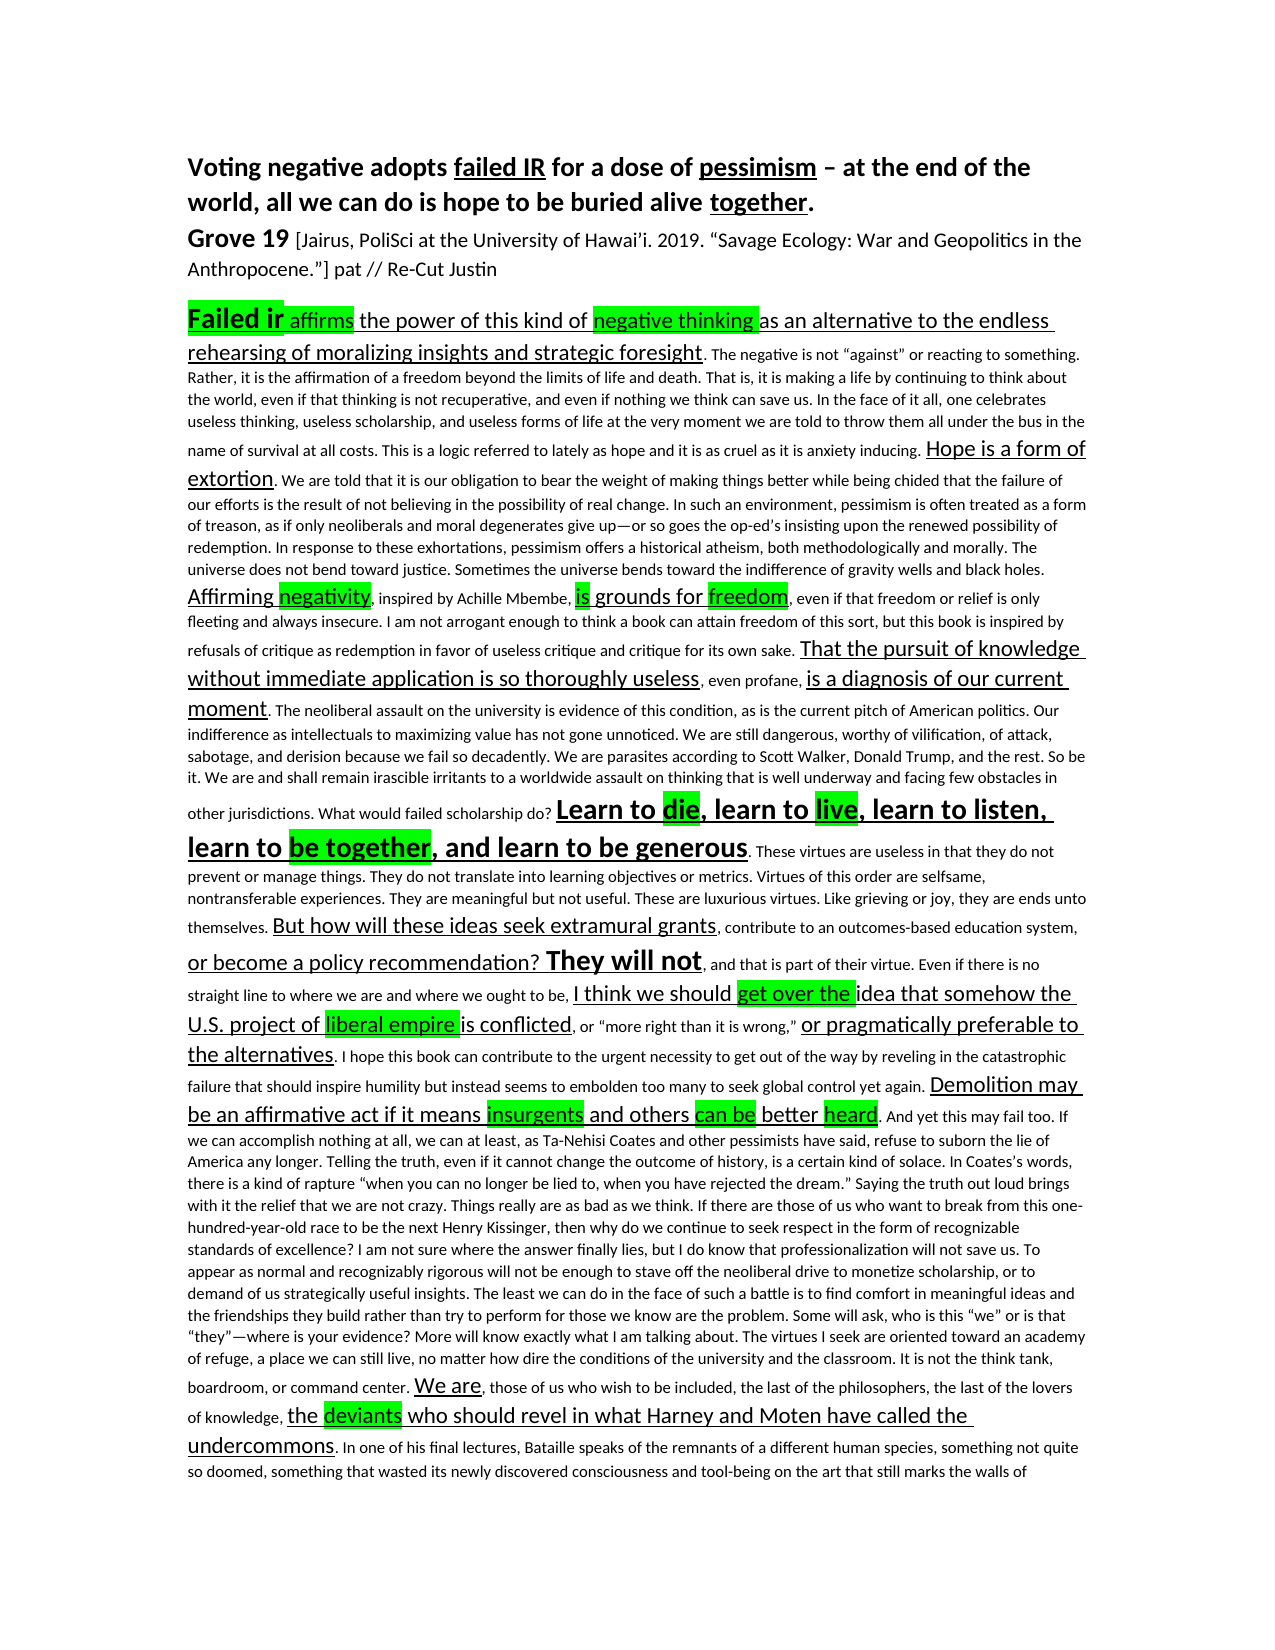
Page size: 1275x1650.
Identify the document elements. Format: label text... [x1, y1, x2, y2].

text Grove 19 [Jairus, PoliSci at the University of Hawai’i. 2019. “Savage Ecology: War and Geopolitics in the Anthropocene.”] pat // Re-Cut Justin [187, 221, 1087, 282]
subtitle Voting negative adopts failed IR for a dose of pessimism – at the end of the world, all we can do is hope to be buried alive together. [187, 150, 1087, 219]
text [187, 300, 1087, 1481]
